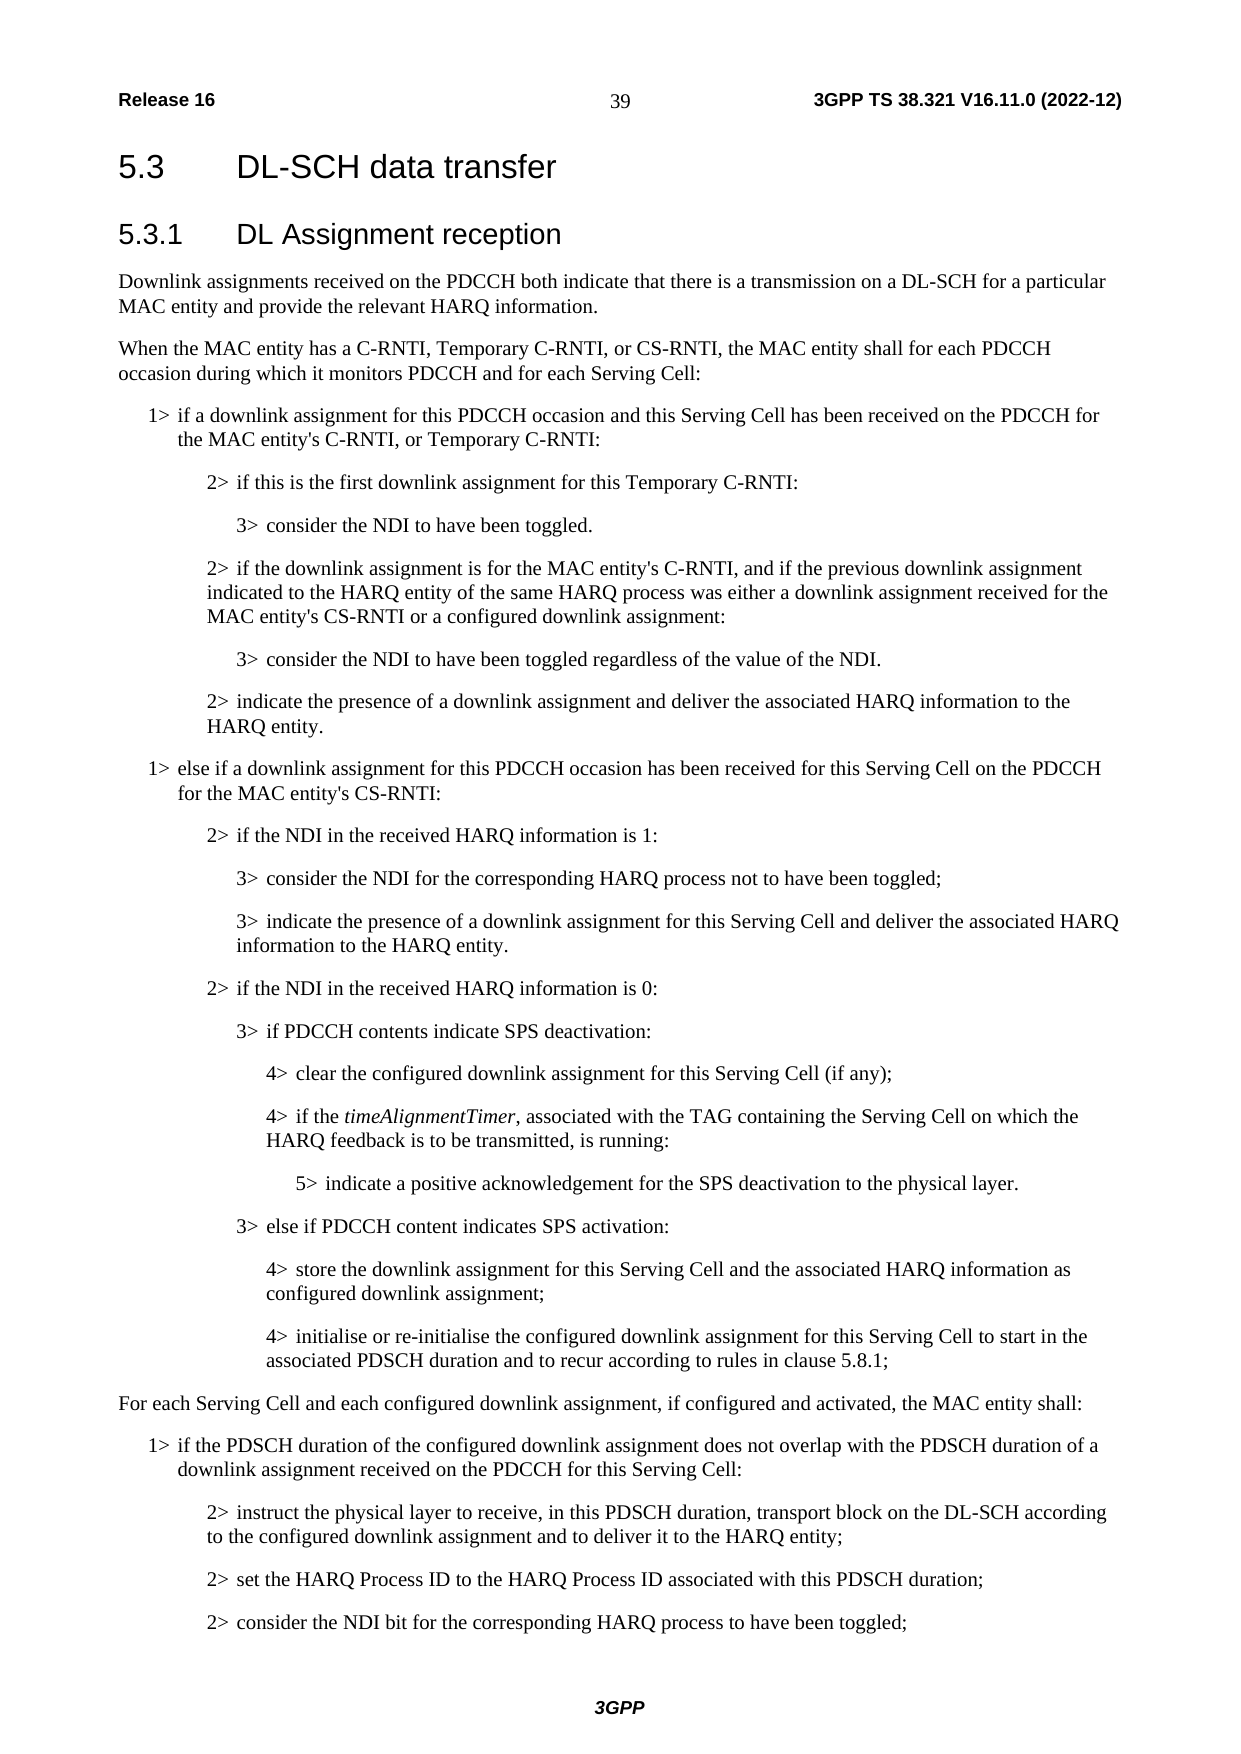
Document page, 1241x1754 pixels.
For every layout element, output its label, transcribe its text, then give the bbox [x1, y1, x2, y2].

text 2> if this is the first downlink assignment for this Temporary C-RNTI: [207, 470, 1122, 494]
text 4> store the downlink assignment for this Serving Cell and the associated HARQ information as configured downlink assignment; [266, 1257, 1122, 1305]
subtitle 5.3.1 DL Assignment reception [118, 217, 1122, 251]
text 2> instruct the physical layer to receive, in this PDSCH duration, transport block on the DL-SCH according to the configured downlink assignment and to deliver it to the HARQ entity; [207, 1500, 1122, 1548]
text 1> else if a downlink assignment for this PDCCH occasion has been received for this Serving Cell on the PDCCH for the MAC entity's CS-RNTI: [148, 756, 1122, 804]
text 3> consider the NDI to have been toggled regardless of the value of the NDI. [236, 647, 1122, 671]
text 3> indicate the presence of a downlink assignment for this Serving Cell and deliver the associated HARQ information to the HARQ entity. [236, 909, 1122, 957]
text 2> if the NDI in the received HARQ information is 0: [207, 976, 1122, 1000]
text 3> consider the NDI to have been toggled. [236, 513, 1122, 537]
text 3> else if PDCCH content indicates SPS activation: [236, 1214, 1122, 1238]
text 5> indicate a positive acknowledgement for the SPS deactivation to the physical layer. [295, 1171, 1122, 1195]
text 2> if the downlink assignment is for the MAC entity's C-RNTI, and if the previous downlink assignment indicated to the HARQ entity of the same HARQ process was either a downlink assignment received for the MAC entity's CS-RNTI or a configured downlink assignment: [207, 556, 1122, 628]
text 2> set the HARQ Process ID to the HARQ Process ID associated with this PDSCH duration; [207, 1567, 1122, 1591]
text 1> if the PDSCH duration of the configured downlink assignment does not overlap with the PDSCH duration of a downlink assignment received on the PDCCH for this Serving Cell: [148, 1433, 1122, 1481]
text 2> if the NDI in the received HARQ information is 1: [207, 823, 1122, 847]
text 3> if PDCCH contents indicate SPS deactivation: [236, 1018, 1122, 1043]
text When the MAC entity has a C-RNTI, Temporary C-RNTI, or CS-RNTI, the MAC entity shall for each PDCCH occasion during which it monitors PDCCH and for each Serving Cell: [118, 336, 1122, 384]
text 4> initialise or re-initialise the configured downlink assignment for this Serving Cell to start in the associated PDSCH duration and to recur according to rules in clause 5.8.1; [266, 1323, 1122, 1372]
text For each Serving Cell and each configured downlink assignment, if configured and activated, the MAC entity shall: [118, 1390, 1122, 1414]
text 4> if the timeAlignmentTimer, associated with the TAG containing the Serving Cell on which the HARQ feedback is to be transmitted, is running: [266, 1104, 1122, 1152]
text Downlink assignments received on the PDCCH both indicate that there is a transmission on a DL-SCH for a particular MAC entity and provide the relevant HARQ information. [118, 269, 1122, 318]
text 1> if a downlink assignment for this PDCCH occasion and this Serving Cell has been received on the PDCCH for the MAC entity's C-RNTI, or Temporary C-RNTI: [148, 403, 1122, 451]
text 3> consider the NDI for the corresponding HARQ process not to have been toggled; [236, 866, 1122, 890]
text 4> clear the configured downlink assignment for this Serving Cell (if any); [266, 1061, 1122, 1085]
text 2> consider the NDI bit for the corresponding HARQ process to have been toggled; [207, 1610, 1122, 1634]
text 2> indicate the presence of a downlink assignment and deliver the associated HARQ information to the HARQ entity. [207, 689, 1122, 738]
subtitle 5.3 DL-SCH data transfer [118, 147, 1122, 186]
